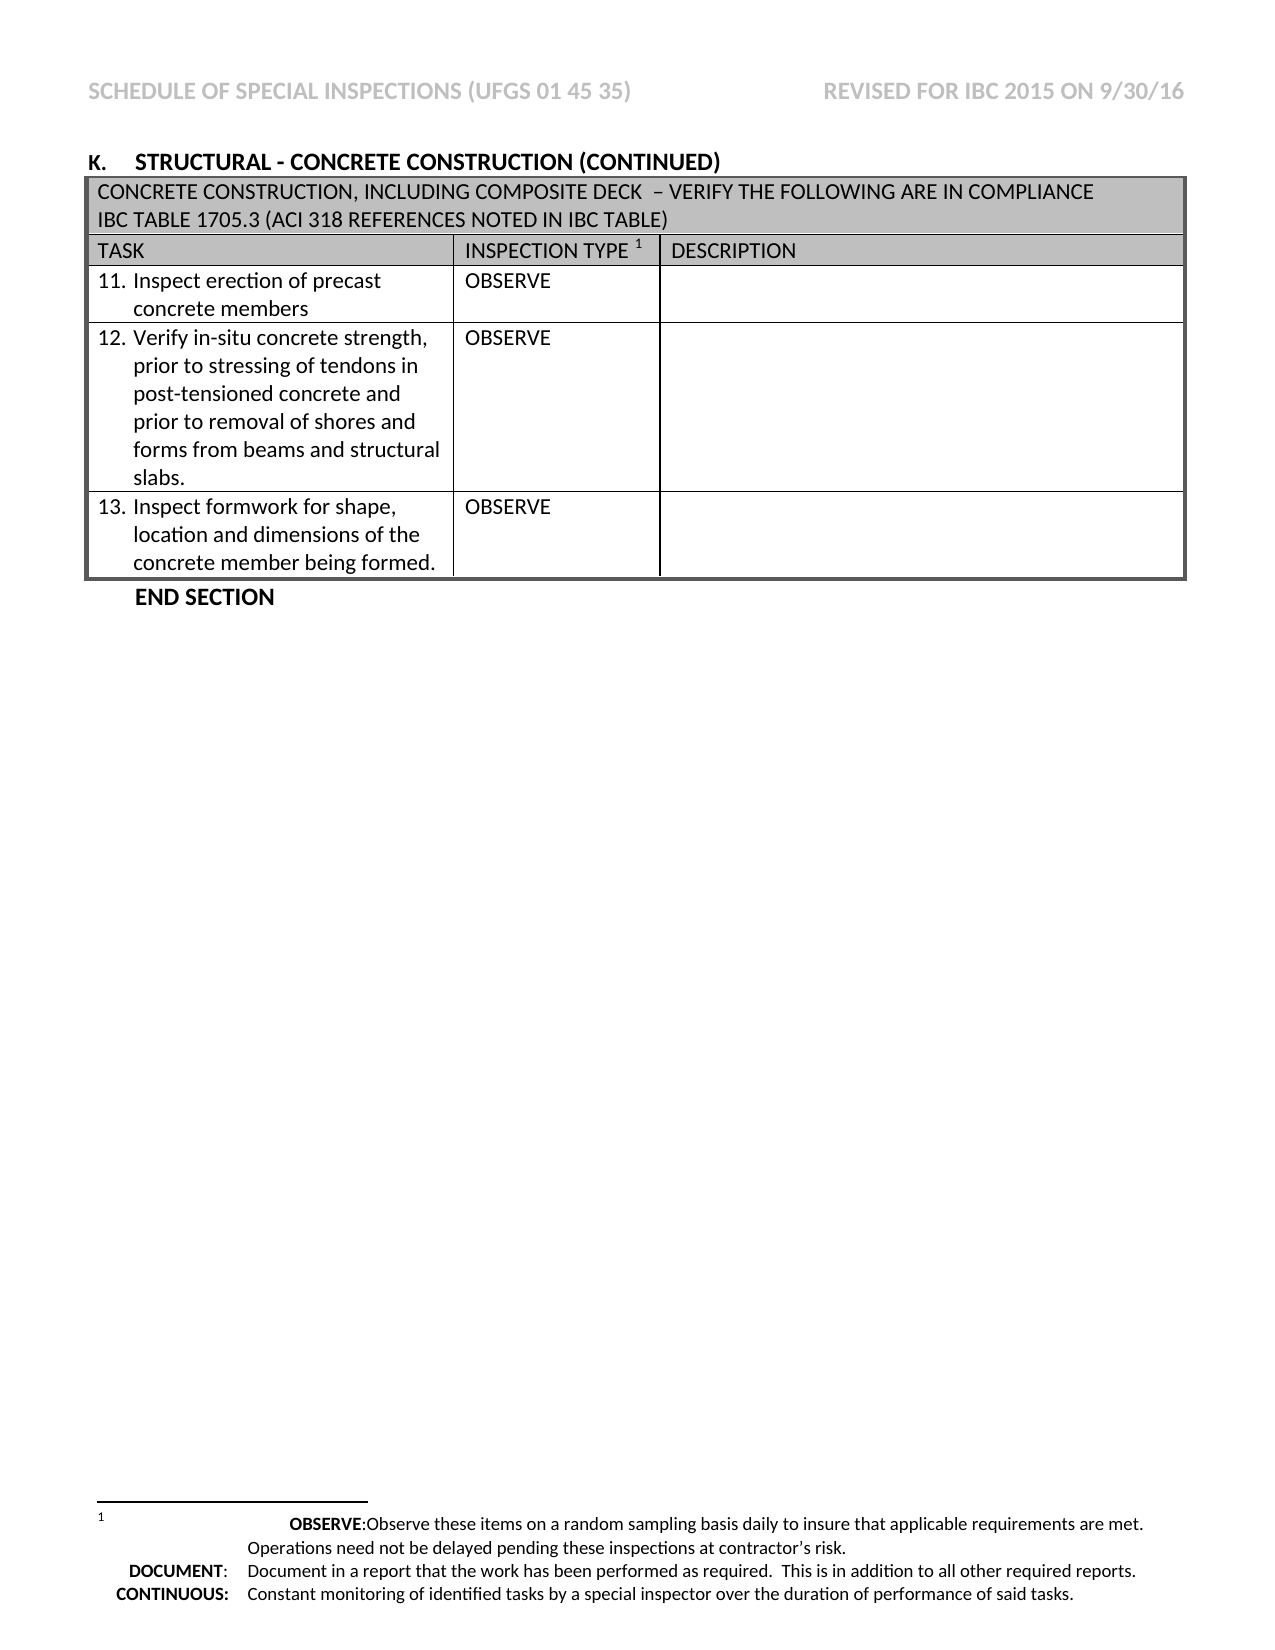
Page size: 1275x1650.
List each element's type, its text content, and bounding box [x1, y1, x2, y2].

table_cell OBSERVE [454, 266, 659, 322]
table_cell Verify in-situ concrete strength, prior to stressing of tendons in post-tensioned concrete and prior to removal of shores and forms from beams and structural slabs. [89, 323, 453, 491]
text END SECTION [135, 581, 1177, 612]
table_cell Inspect formwork for shape, location and dimensions of the concrete member being formed. [89, 492, 453, 576]
table_cell OBSERVE [454, 492, 659, 576]
table_cell [661, 323, 1183, 491]
list STRUCTURAL - CONCRETE CONSTRUCTION (CONTINUED) [88, 146, 1177, 176]
table_cell OBSERVE [454, 323, 659, 491]
table_cell INSPECTION TYPE [454, 235, 659, 265]
table_header CONCRETE CONSTRUCTION, INCLUDING COMPOSITE DECK – VERIFY THE FOLLOWING ARE IN COMPLIANCE IBC TABLE 1705.3 (ACI 318 REFERENCES NOTED IN IBC TABLE) [89, 178, 1183, 233]
table_cell [661, 266, 1183, 322]
table_cell Inspect erection of precast concrete members [89, 266, 453, 322]
table_cell TASK [89, 235, 453, 265]
table_cell [661, 492, 1183, 576]
table_cell DESCRIPTION [661, 235, 1183, 265]
